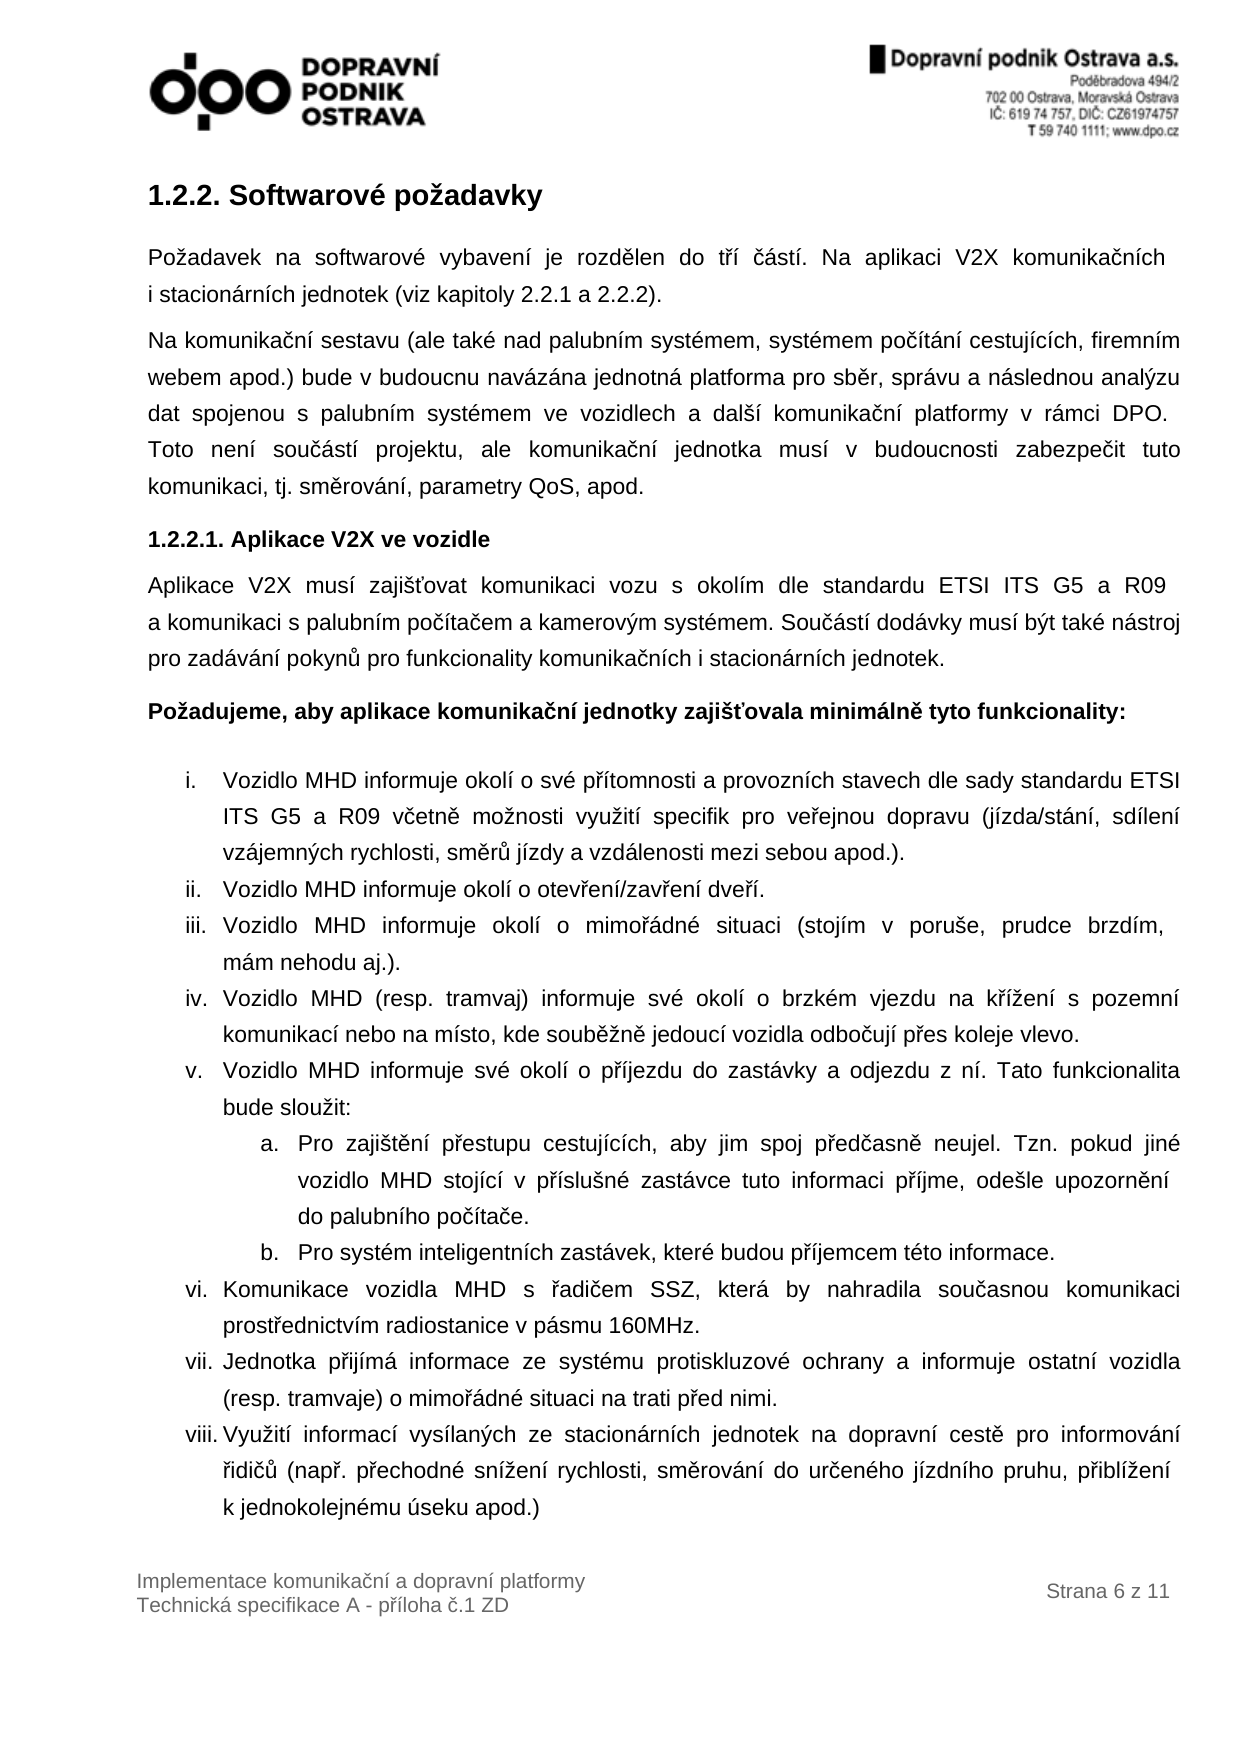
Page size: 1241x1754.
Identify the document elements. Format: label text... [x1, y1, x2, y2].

subtitle Na komunikační sestavu (ale také nad palubním systémem, systémem počítání cestujících, firemním webem apod.) bude v budoucnu navázána jednotná platforma pro sběr, správu a následnou analýzu dat spojenou s palubním systémem ve vozidlech a další komunikační platformy v rámci DPO. Toto není součástí projektu, ale komunikační jednotka musí v budoucnosti zabezpečit tuto komunikaci, tj. směrování, parametry QoS, apod. [148, 327, 1181, 499]
subtitle Vozidlo MHD informuje okolí o mimořádné situaci (stojím v poruše, prudce brzdím, mám nehodu aj.). [185, 912, 1181, 975]
subtitle 1.2.2. Softwarové požadavky [148, 178, 1181, 212]
subtitle Využití informací vysílaných ze stacionárních jednotek na dopravní cestě pro informování řidičů (např. přechodné snížení rychlosti, směrování do určeného jízdního pruhu, přiblížení k jednokolejnému úseku apod.) [185, 1421, 1181, 1520]
subtitle Pro systém inteligentních zastávek, které budou příjemcem této informace. [260, 1239, 1181, 1266]
subtitle Požadavek na softwarové vybavení je rozdělen do tří částí. Na aplikaci V2X komunikačních i stacionárních jednotek (viz kapitoly 2.2.1 a 2.2.2). [148, 244, 1181, 307]
subtitle Požadujeme, aby aplikace komunikační jednotky zajišťovala minimálně tyto funkcionality: [148, 698, 1181, 724]
subtitle Jednotka přijímá informace ze systému protiskluzové ochrany a informuje ostatní vozidla (resp. tramvaje) o mimořádné situaci na trati před nimi. [185, 1348, 1181, 1411]
subtitle Vozidlo MHD informuje své okolí o příjezdu do zastávky a odjezdu z ní. Tato funkcionalita bude sloužit: [185, 1057, 1181, 1120]
subtitle Aplikace V2X musí zajišťovat komunikaci vozu s okolím dle standardu ETSI ITS G5 a R09 a komunikaci s palubním počítačem a kamerovým systémem. Součástí dodávky musí být také nástroj pro zadávání pokynů pro funkcionality komunikačních i stacionárních jednotek. [148, 572, 1181, 672]
subtitle Vozidlo MHD informuje okolí o otevření/zavření dveří. [185, 876, 1181, 902]
subtitle Komunikace vozidla MHD s řadičem SSZ, která by nahradila současnou komunikaci prostřednictvím radiostanice v pásmu 160MHz. [185, 1276, 1181, 1338]
picture [147, 50, 444, 134]
picture [867, 42, 1182, 142]
subtitle Vozidlo MHD informuje okolí o své přítomnosti a provozních stavech dle sady standardu ETSI ITS G5 a R09 včetně možnosti využití specifik pro veřejnou dopravu (jízda/stání, sdílení vzájemných rychlosti, směrů jízdy a vzdálenosti mezi sebou apod.). [185, 767, 1181, 866]
subtitle Pro zajištění přestupu cestujících, aby jim spoj předčasně neujel. Tzn. pokud jiné vozidlo MHD stojící v příslušné zastávce tuto informaci příjme, odešle upozornění do palubního počítače. [260, 1130, 1181, 1229]
subtitle Vozidlo MHD (resp. tramvaj) informuje své okolí o brzkém vjezdu na křížení s pozemní komunikací nebo na místo, kde souběžně jedoucí vozidla odbočují přes koleje vlevo. [185, 985, 1181, 1047]
subtitle 1.2.2.1. Aplikace V2X ve vozidle [148, 526, 1181, 552]
